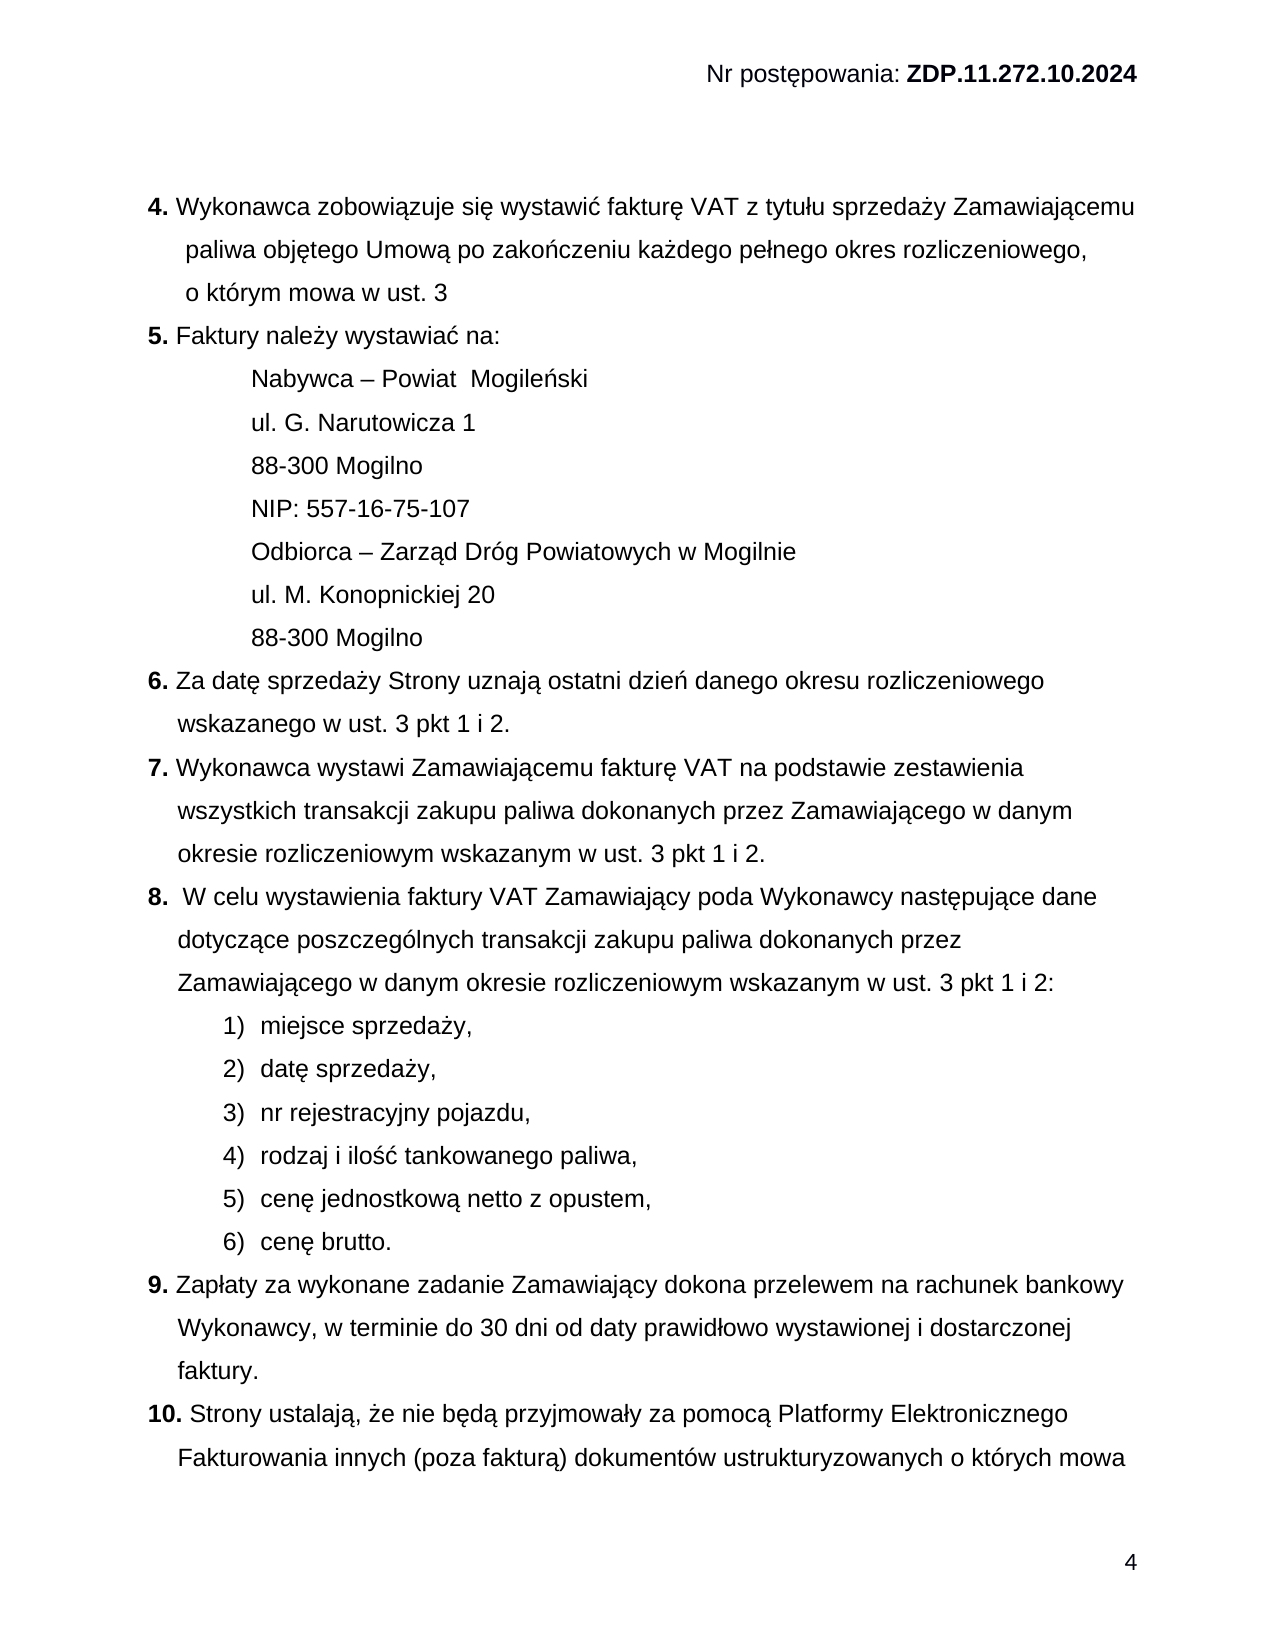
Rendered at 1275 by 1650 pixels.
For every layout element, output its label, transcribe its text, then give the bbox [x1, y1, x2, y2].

list Wykonawca zobowiązuje się wystawić fakturę VAT z tytułu sprzedaży Zamawiającemu paliwa objętego Umową po zakończeniu każdego pełnego okres rozliczeniowego, o którym mowa w ust. 3 [148, 192, 1137, 307]
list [148, 1399, 1137, 1471]
list cenę jednostkową netto z opustem, [223, 1184, 1137, 1213]
list Zapłaty za wykonane zadanie Zamawiający dokona przelewem na rachunek bankowy Wykonawcy, w terminie do 30 dni od daty prawidłowo wystawionej i dostarczonej faktury. [148, 1270, 1137, 1385]
text Nabywca – Powiat Mogileński [251, 364, 1137, 393]
text 88-300 Mogilno [251, 451, 1137, 479]
list Wykonawca wystawi Zamawiającemu fakturę VAT na podstawie zestawienia wszystkich transakcji zakupu paliwa dokonanych przez Zamawiającego w danym okresie rozliczeniowym wskazanym w ust. 3 pkt 1 i 2. [148, 753, 1137, 868]
list Faktury należy wystawiać na: [148, 321, 1137, 350]
list Za datę sprzedaży Strony uznają ostatni dzień danego okresu rozliczeniowego wskazanego w ust. 3 pkt 1 i 2. [148, 666, 1137, 738]
list nr rejestracyjny pojazdu, [223, 1098, 1137, 1126]
list rodzaj i ilość tankowanego paliwa, [223, 1141, 1137, 1169]
list miejsce sprzedaży, [223, 1011, 1137, 1040]
text ul. G. Narutowicza 1 [251, 408, 1137, 436]
text ul. M. Konopnickiej 20 [251, 580, 1137, 609]
list datę sprzedaży, [223, 1054, 1137, 1083]
list cenę brutto. [223, 1227, 1137, 1256]
list W celu wystawienia faktury VAT Zamawiający poda Wykonawcy następujące dane dotyczące poszczególnych transakcji zakupu paliwa dokonanych przez Zamawiającego w danym okresie rozliczeniowym wskazanym w ust. 3 pkt 1 i 2: [148, 882, 1137, 997]
text 88-300 Mogilno [251, 623, 1137, 652]
text Odbiorca – Zarząd Dróg Powiatowych w Mogilnie [251, 537, 1137, 566]
text NIP: 557-16-75-107 [251, 494, 1137, 523]
